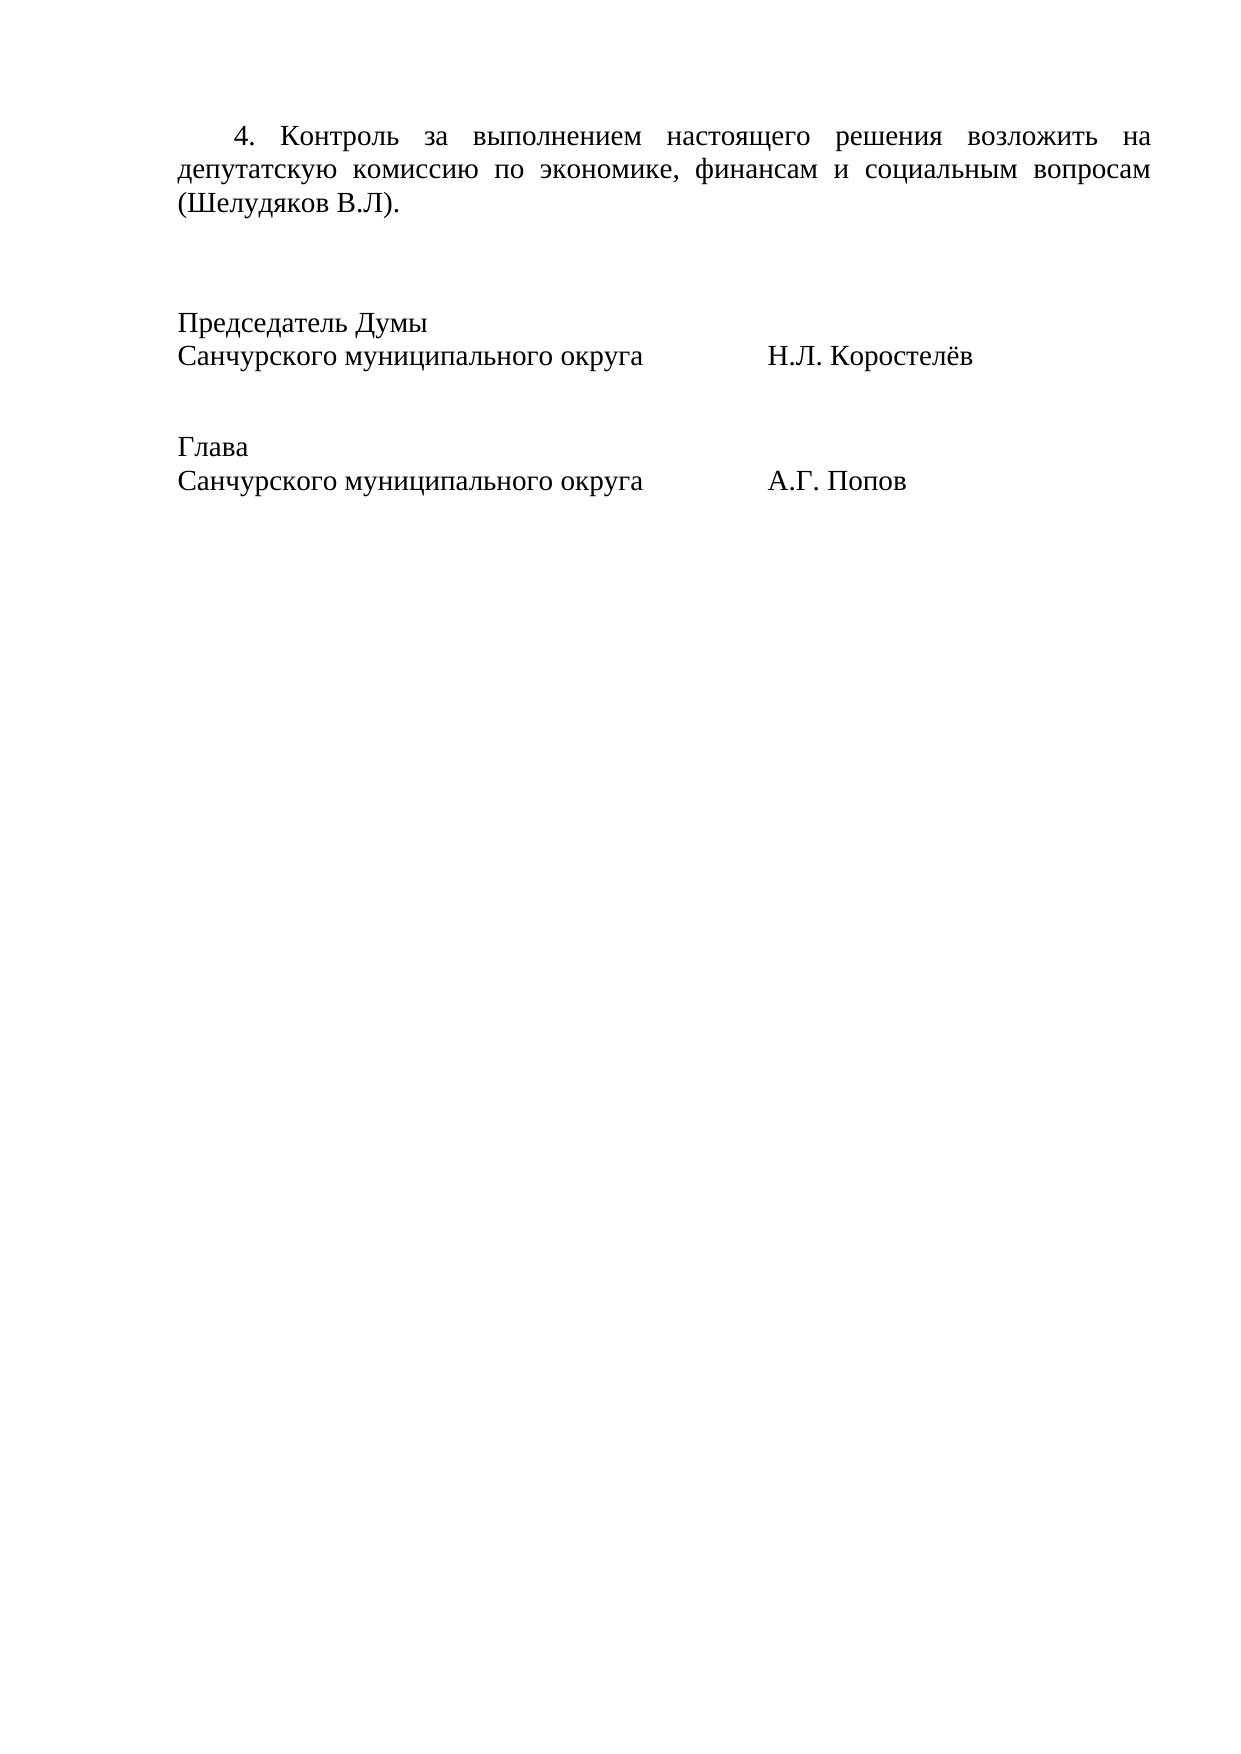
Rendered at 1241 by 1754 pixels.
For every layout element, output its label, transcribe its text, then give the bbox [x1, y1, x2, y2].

text Санчурского муниципального округа Н.Л. Коростелёв [177, 338, 1152, 372]
text Председатель Думы [177, 305, 1152, 338]
text 4. Контроль за выполнением настоящего решения возложить на депутатскую комиссию по экономике, финансам и социальным вопросам (Шелудяков В.Л). [177, 118, 1152, 219]
text Санчурского муниципального округа А.Г. Попов [177, 463, 1152, 497]
text Глава [177, 429, 1152, 463]
